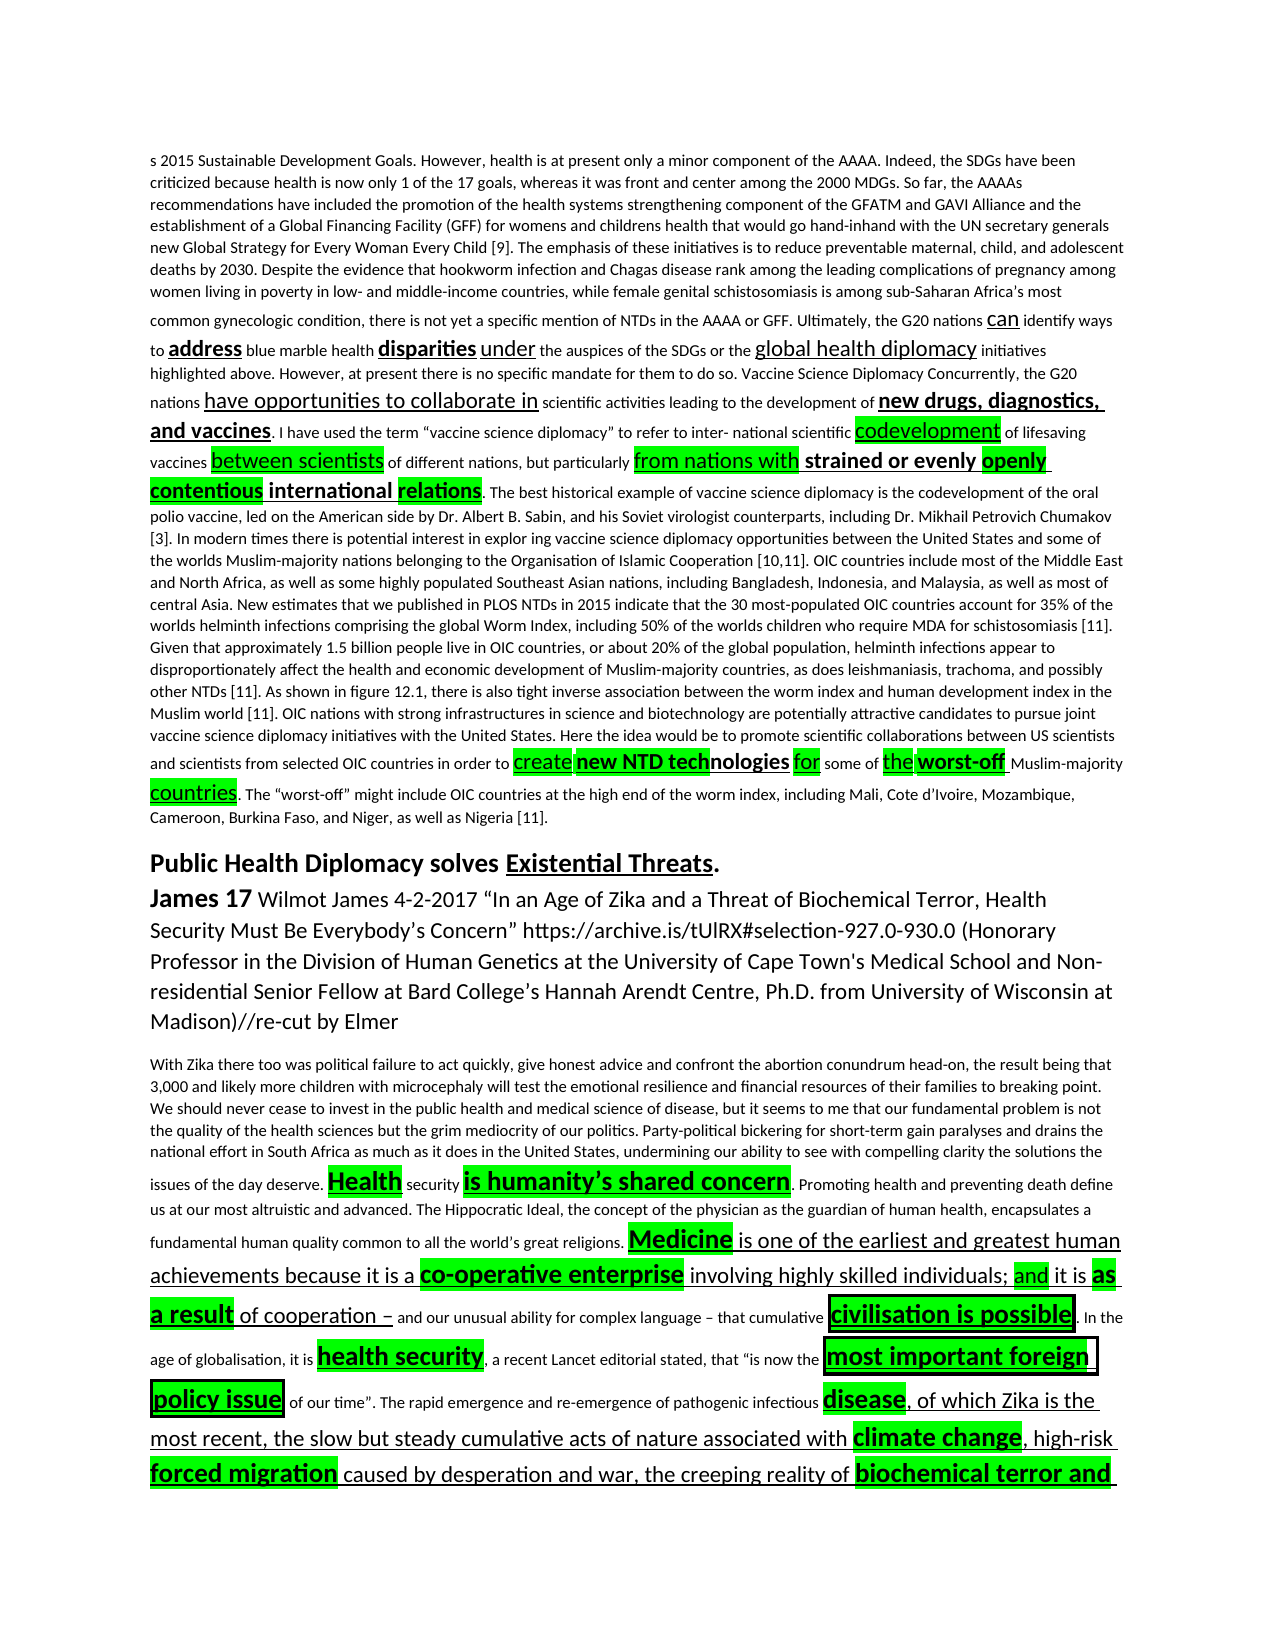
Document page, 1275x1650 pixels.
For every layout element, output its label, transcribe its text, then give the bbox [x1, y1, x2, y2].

text James 17 Wilmot James 4-2-2017 “In an Age of Zika and a Threat of Biochemical Terror, Health Security Must Be Everybody’s Concern” https://archive.is/tUlRX#selection-927.0-930.0 (Honorary Professor in the Division of Human Genetics at the University of Cape Town's Medical School and Non-residential Senior Fellow at Bard College’s Hannah Arendt Centre, Ph.D. from University of Wisconsin at Madison)//re-cut by Elmer [150, 881, 1125, 1035]
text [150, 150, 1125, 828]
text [150, 1054, 1125, 1489]
subtitle Public Health Diplomacy solves Existential Threats. [150, 846, 1125, 879]
